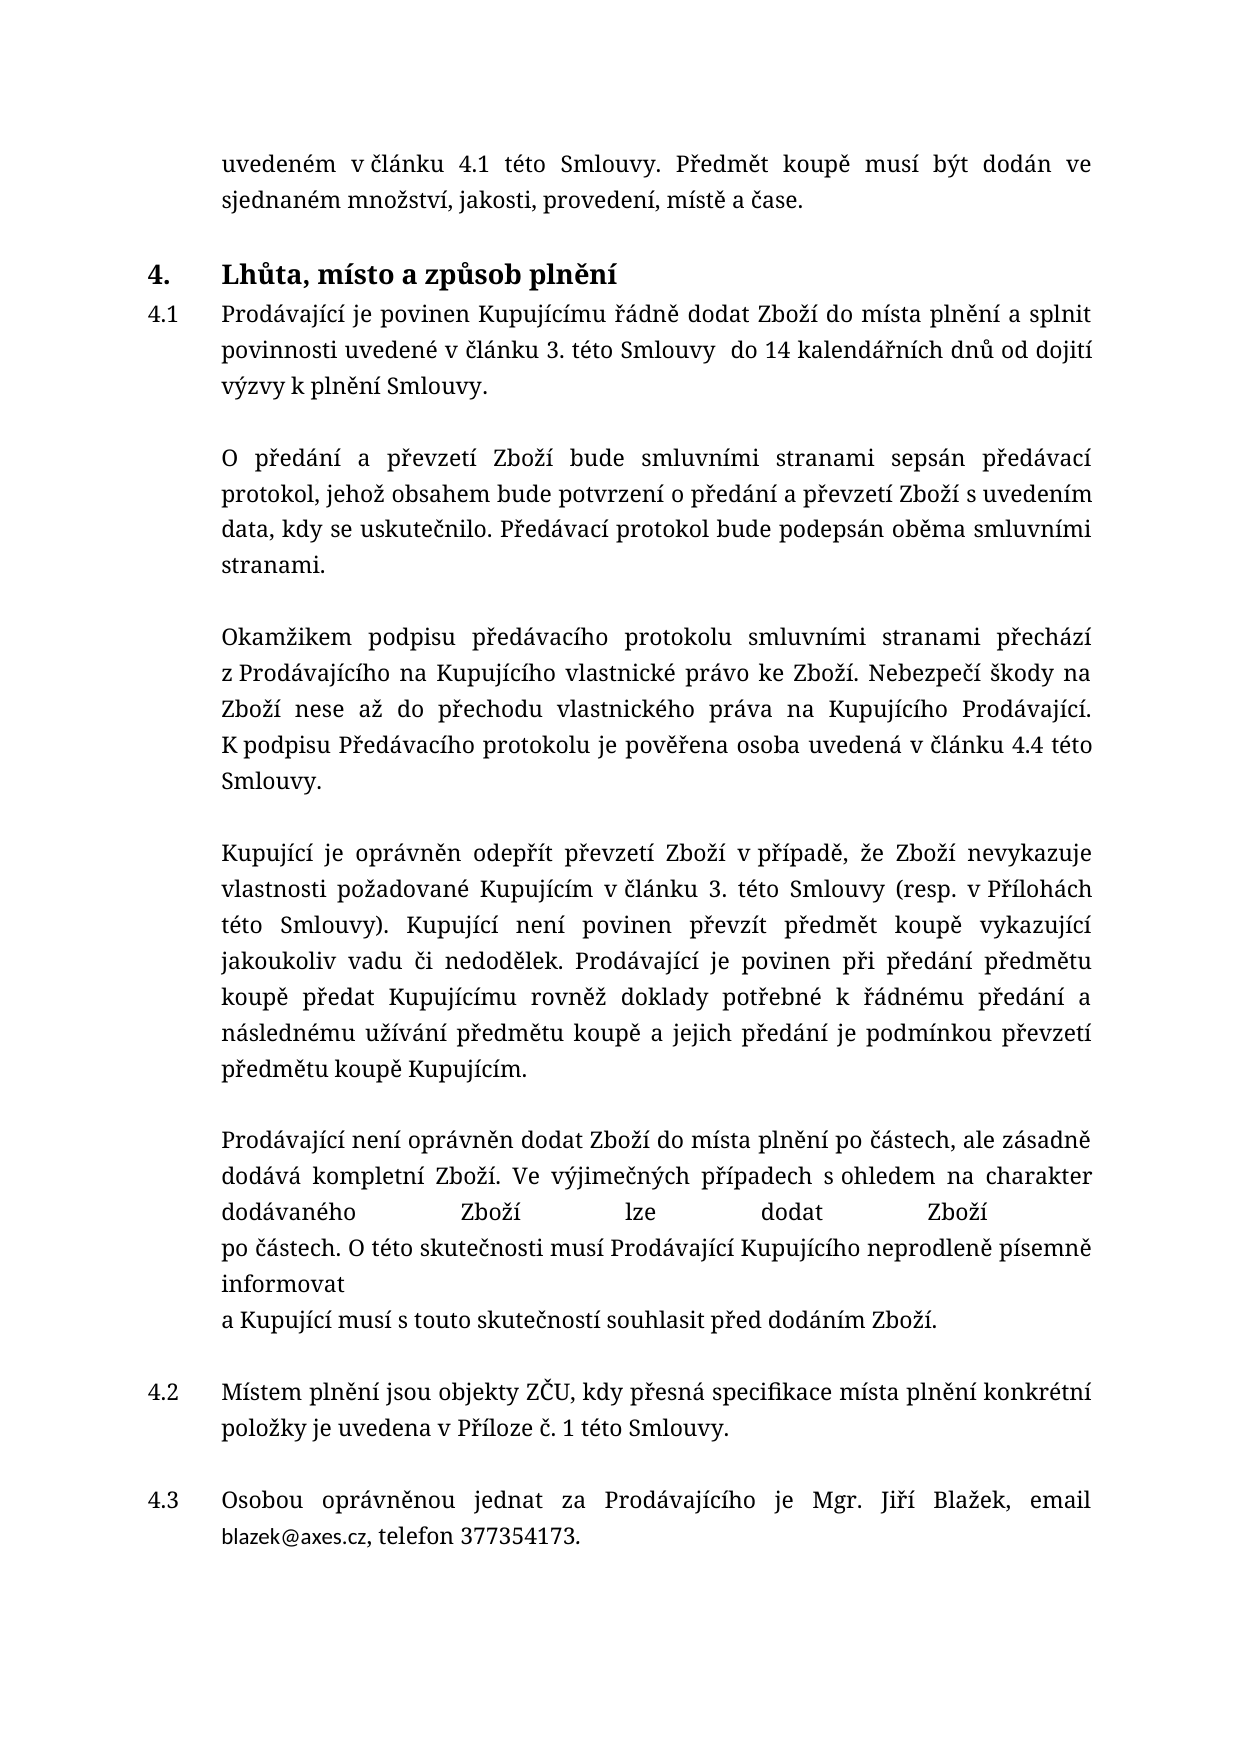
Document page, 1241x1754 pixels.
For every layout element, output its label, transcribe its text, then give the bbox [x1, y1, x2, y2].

text Prodávající není oprávněn dodat Zboží do místa plnění po částech, ale zásadně dodává kompletní Zboží. Ve výjimečných případech s ohledem na charakter dodávaného Zboží lze dodat Zboží po částech. O této skutečnosti musí Prodávající Kupujícího neprodleně písemně informovat a Kupující musí s touto skutečností souhlasit před dodáním Zboží. [221, 1124, 1093, 1335]
text Kupující je oprávněn odepřít převzetí Zboží v případě, že Zboží nevykazuje vlastnosti požadované Kupujícím v článku 3. této Smlouvy (resp. v Přílohách této Smlouvy). Kupující není povinen převzít předmět koupě vykazující jakoukoliv vadu či nedodělek. Prodávající je povinen při předání předmětu koupě předat Kupujícímu rovněž doklady potřebné k řádnému předání a následnému užívání předmětu koupě a jejich předání je podmínkou převzetí předmětu koupě Kupujícím. [221, 837, 1093, 1084]
text O předání a převzetí Zboží bude smluvními stranami sepsán předávací protokol, jehož obsahem bude potvrzení o předání a převzetí Zboží s uvedením data, kdy se uskutečnilo. Předávací protokol bude podepsán oběma smluvními stranami. [221, 442, 1093, 581]
text Okamžikem podpisu předávacího protokolu smluvními stranami přechází z Prodávajícího na Kupujícího vlastnické právo ke Zboží. Nebezpečí škody na Zboží nese až do přechodu vlastnického práva na Kupujícího Prodávající. K podpisu Předávacího protokolu je pověřena osoba uvedená v článku 4.4 této Smlouvy. [221, 621, 1093, 796]
text 4.1 Prodávající je povinen Kupujícímu řádně dodat Zboží do místa plnění a splnit povinnosti uvedené v článku 3. této Smlouvy do 14 kalendářních dnů od dojití výzvy k plnění Smlouvy. [148, 298, 1093, 401]
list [148, 148, 1093, 215]
text 4.3 Osobou oprávněnou jednat za Prodávajícího je Mgr. Jiří Blažek, email blazek@axes.cz, telefon 377354173. [148, 1484, 1093, 1551]
text 4. Lhůta, místo a způsob plnění [148, 255, 1093, 292]
text 4.2 Místem plnění jsou objekty ZČU, kdy přesná specifikace místa plnění konkrétní položky je uvedena v Příloze č. 1 této Smlouvy. [148, 1376, 1093, 1443]
